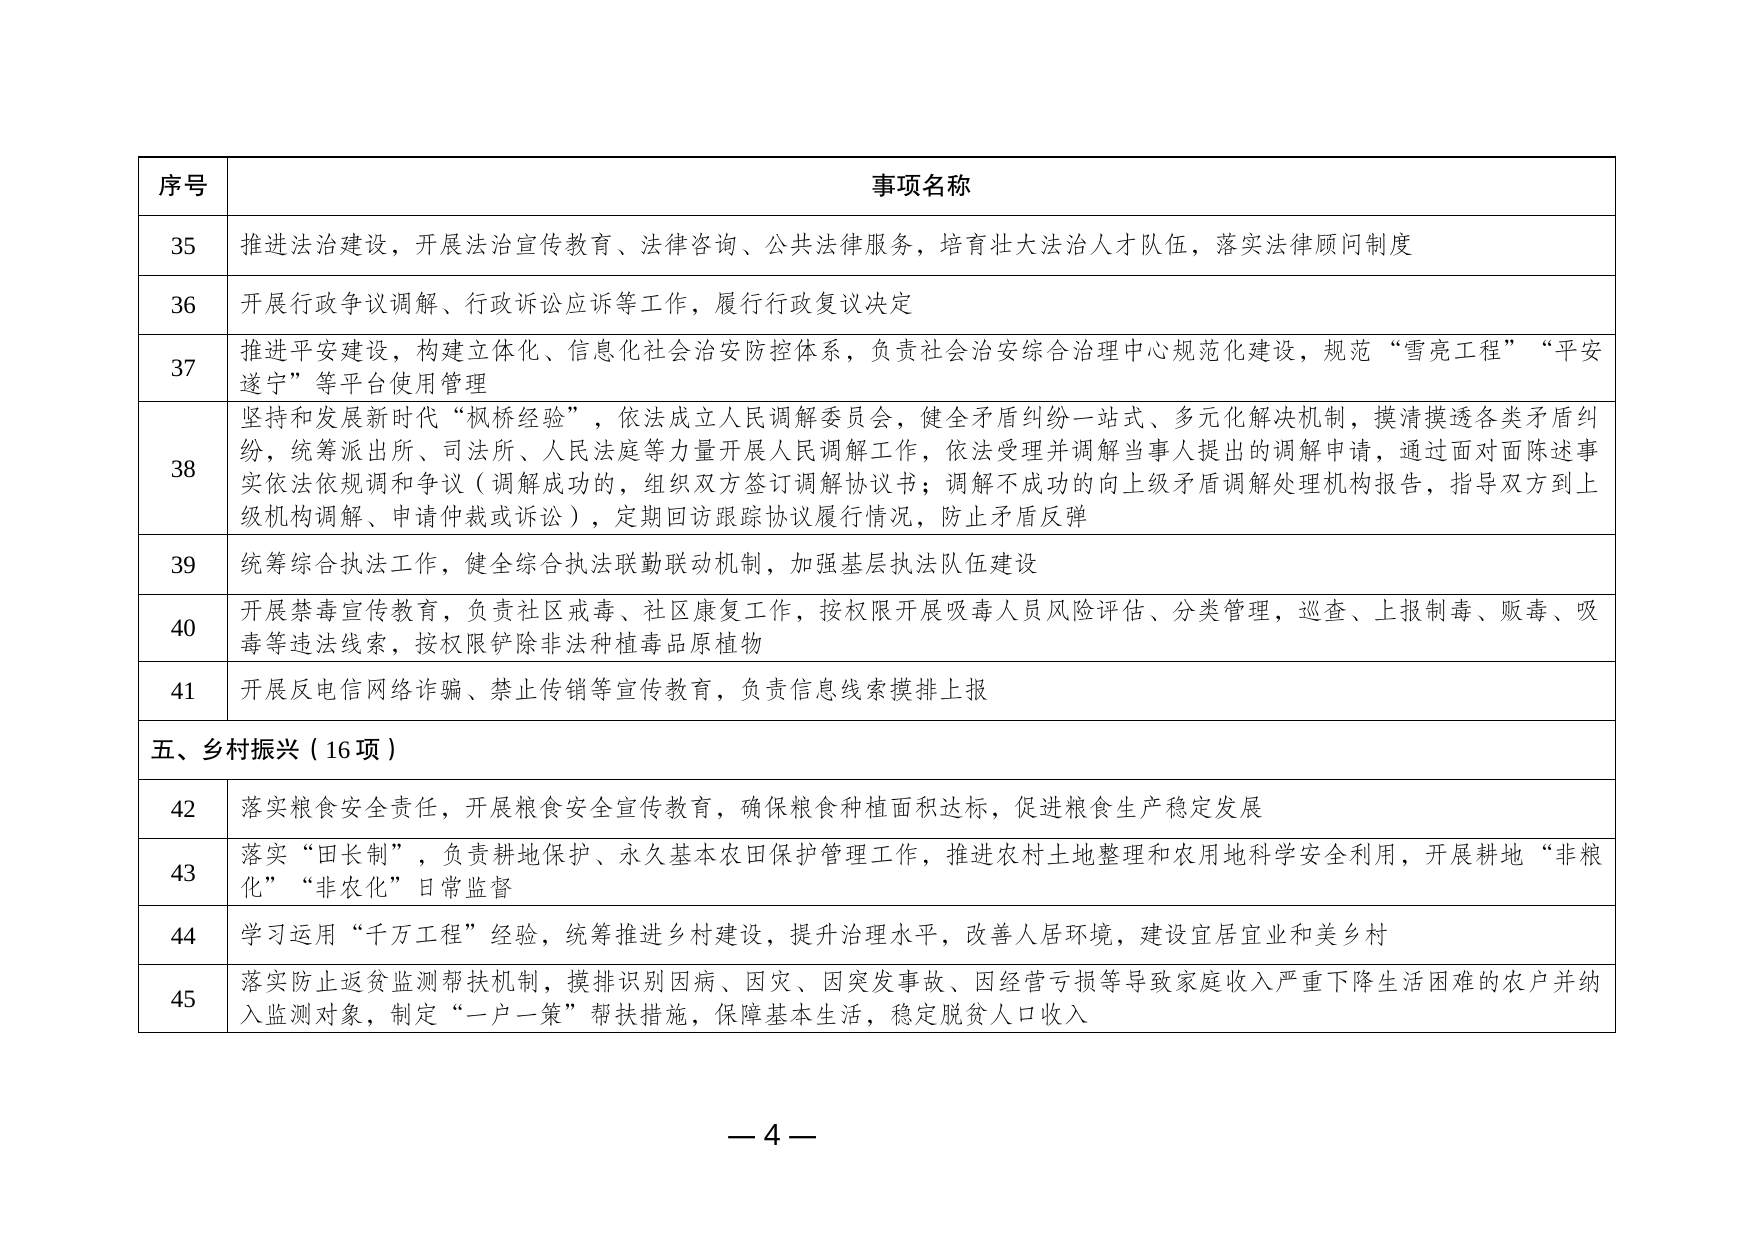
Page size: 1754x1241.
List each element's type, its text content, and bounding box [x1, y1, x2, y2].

table_cell 坚持和发展新时代“枫桥经验”，依法成立人民调解委员会，健全矛盾纠纷一站式、多元化解决机制，摸清摸透各类矛盾纠纷，统筹派出所、司法所、人民法庭等力量开展人民调解工作，依法受理并调解当事人提出的调解申请，通过面对面陈述事实依法依规调和争议（调解成功的，组织双方签订调解协议书；调解不成功的向上级矛盾调解处理机构报告，指导双方到上级机构调解、申请仲裁或诉讼），定期回访跟踪协议履行情况，防止矛盾反弹 [228, 402, 1615, 534]
table_cell 44 [139, 906, 227, 964]
table_cell 推进法治建设，开展法治宣传教育、法律咨询、公共法律服务，培育壮大法治人才队伍，落实法律顾问制度 [228, 216, 1615, 274]
table_cell 学习运用“千万工程”经验，统筹推进乡村建设，提升治理水平，改善人居环境，建设宜居宜业和美乡村 [228, 906, 1615, 964]
table_cell 38 [139, 402, 227, 534]
table_cell 35 [139, 216, 227, 274]
table_cell 39 [139, 535, 227, 593]
table_cell 42 [139, 780, 227, 838]
table_cell 45 [139, 965, 227, 1032]
table_cell 开展反电信网络诈骗、禁止传销等宣传教育，负责信息线索摸排上报 [228, 662, 1615, 720]
table_cell 43 [139, 839, 227, 905]
table_cell 落实粮食安全责任，开展粮食安全宣传教育，确保粮食种植面积达标，促进粮食生产稳定发展 [228, 780, 1615, 838]
table_cell 开展行政争议调解、行政诉讼应诉等工作，履行行政复议决定 [228, 276, 1615, 333]
table_cell 36 [139, 276, 227, 333]
table_cell 落实防止返贫监测帮扶机制，摸排识别因病、因灾、因突发事故、因经营亏损等导致家庭收入严重下降生活困难的农户并纳入监测对象，制定“一户一策”帮扶措施，保障基本生活，稳定脱贫人口收入 [228, 965, 1615, 1032]
table_cell 统筹综合执法工作，健全综合执法联勤联动机制，加强基层执法队伍建设 [228, 535, 1615, 593]
table_cell 五、乡村振兴（16项） [139, 721, 1615, 779]
table_cell 40 [139, 595, 227, 661]
table_header 序号 [139, 158, 227, 215]
table_header 事项名称 [228, 158, 1615, 215]
table_cell 推进平安建设，构建立体化、信息化社会治安防控体系，负责社会治安综合治理中心规范化建设，规范“雪亮工程”“平安遂宁”等平台使用管理 [228, 335, 1615, 401]
table_cell 开展禁毒宣传教育，负责社区戒毒、社区康复工作，按权限开展吸毒人员风险评估、分类管理，巡查、上报制毒、贩毒、吸毒等违法线索，按权限铲除非法种植毒品原植物 [228, 595, 1615, 661]
table_cell 落实“田长制”，负责耕地保护、永久基本农田保护管理工作，推进农村土地整理和农用地科学安全利用，开展耕地“非粮化”“非农化”日常监督 [228, 839, 1615, 905]
table_cell 37 [139, 335, 227, 401]
table_cell 41 [139, 662, 227, 720]
